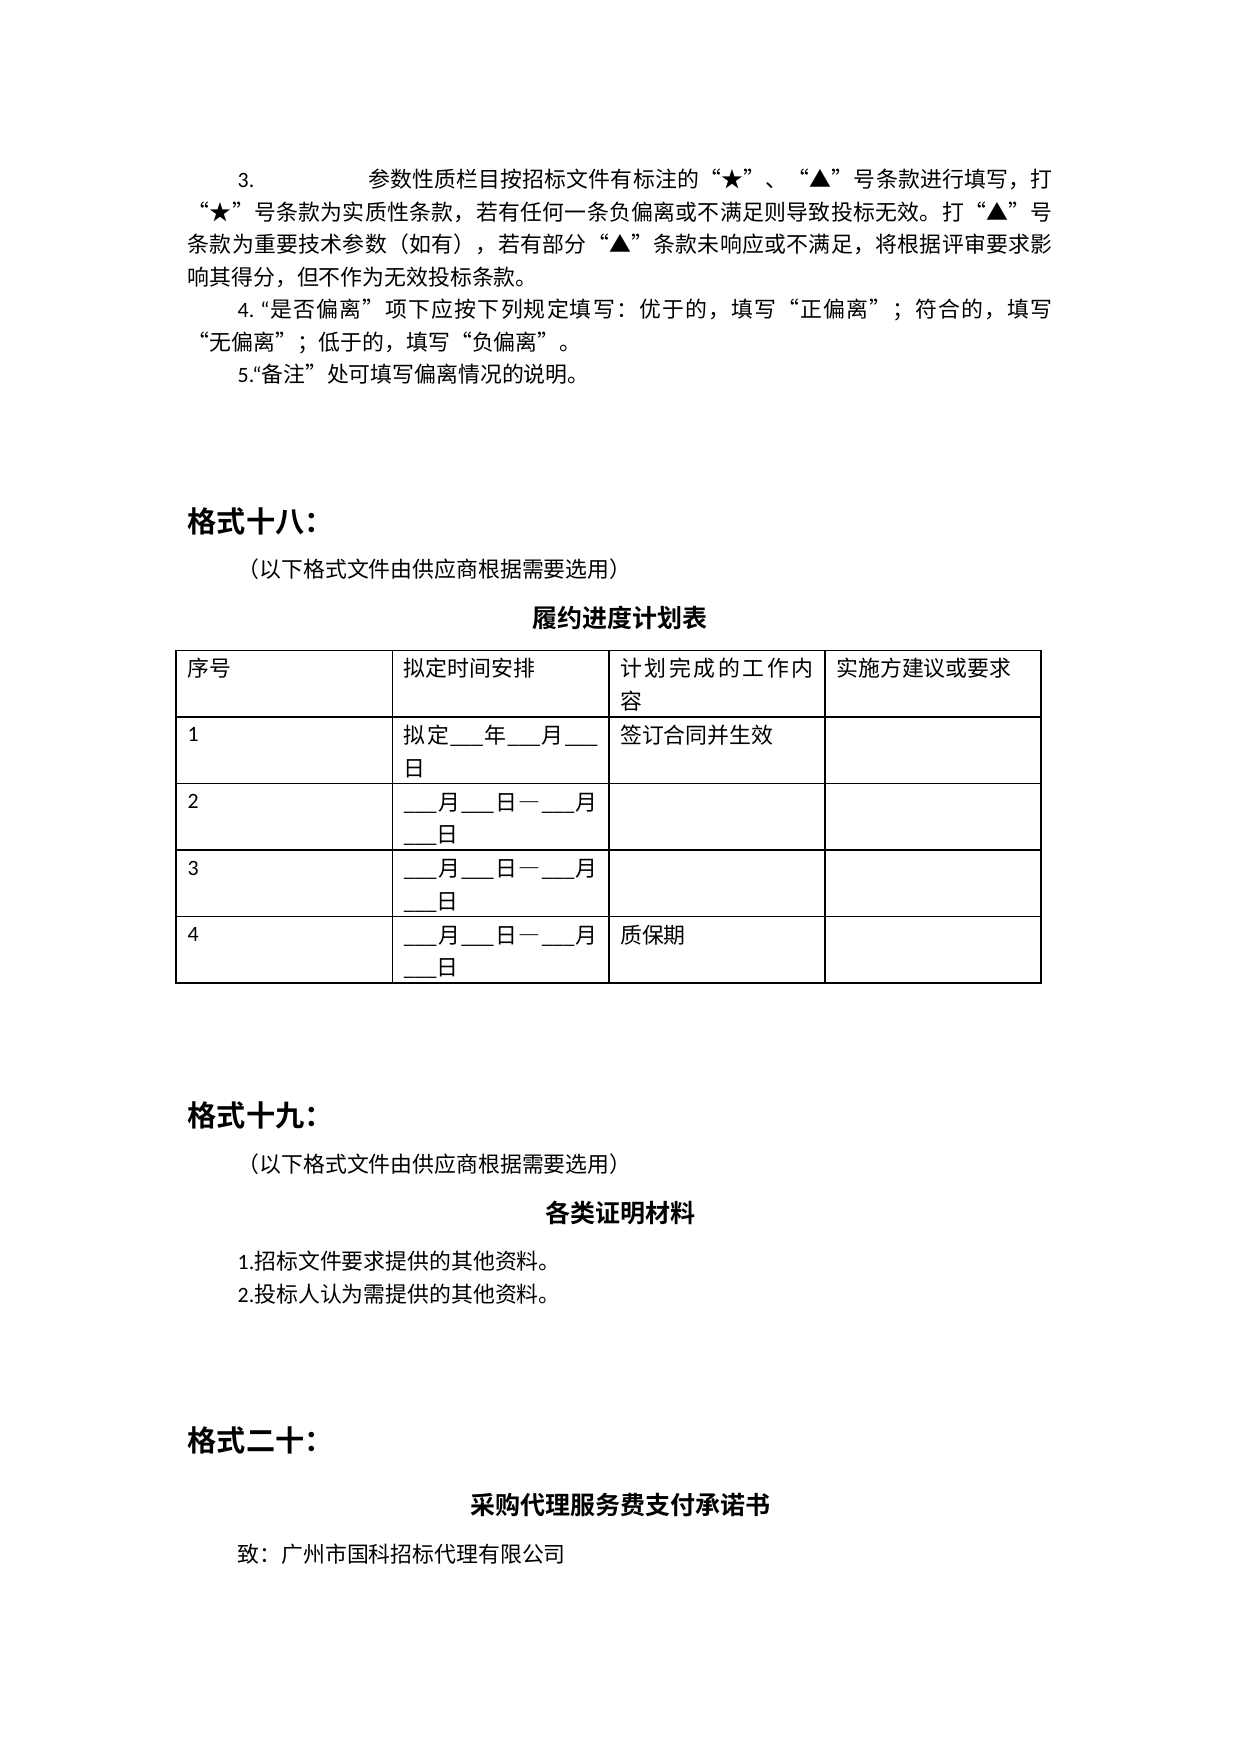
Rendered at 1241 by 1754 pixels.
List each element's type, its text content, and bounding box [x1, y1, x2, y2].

table_header 计划完成的工作内容 [610, 651, 824, 716]
text 履约进度计划表 [187, 584, 1053, 649]
text 格式十八： [187, 487, 1053, 552]
text 2.投标人认为需提供的其他资料。 [187, 1276, 1053, 1309]
table_header 实施方建议或要求 [826, 651, 1040, 716]
table_cell [610, 851, 824, 916]
text 5.“备注”处可填写偏离情况的说明。 [187, 357, 1053, 389]
table_cell [826, 917, 1040, 982]
text 致：广州市国科招标代理有限公司 [187, 1536, 1053, 1569]
table_cell 4 [177, 917, 392, 982]
text 格式二十： [187, 1406, 1053, 1471]
table_cell ___月___日—___月___日 [393, 917, 608, 982]
table_cell [826, 851, 1040, 916]
table_cell ___月___日—___月___日 [393, 851, 608, 916]
table_cell 3 [177, 851, 392, 916]
table_header 拟定时间安排 [393, 651, 608, 716]
table_cell 拟定___年___月___日 [393, 718, 608, 783]
table_cell 1 [177, 718, 392, 783]
text （以下格式文件由供应商根据需要选用） [187, 552, 1053, 584]
text 4. “是否偏离”项下应按下列规定填写：优于的，填写“正偏离”；符合的，填写“无偏离”；低于的，填写“负偏离”。 [187, 292, 1053, 357]
table_header 序号 [177, 651, 392, 716]
table_cell 签订合同并生效 [610, 718, 824, 783]
table_cell [826, 784, 1040, 849]
text 各类证明材料 [187, 1179, 1053, 1244]
table_cell [826, 718, 1040, 783]
text 1.招标文件要求提供的其他资料。 [187, 1244, 1053, 1276]
text 3. 参数性质栏目按招标文件有标注的“★”、“▲”号条款进行填写，打“★”号条款为实质性条款，若有任何一条负偏离或不满足则导致投标无效。打“▲”号条款为重要技术参数（如有），若有部分“▲”条款未响应或不满足，将根据评审要求影响其得分，但不作为无效投标条款。 [187, 162, 1053, 292]
table_cell 质保期 [610, 917, 824, 982]
table_cell 2 [177, 784, 392, 849]
table_cell [610, 784, 824, 849]
table_cell ___月___日—___月___日 [393, 784, 608, 849]
text 格式十九： [187, 1081, 1053, 1146]
text 采购代理服务费支付承诺书 [187, 1471, 1053, 1536]
text （以下格式文件由供应商根据需要选用） [187, 1146, 1053, 1179]
